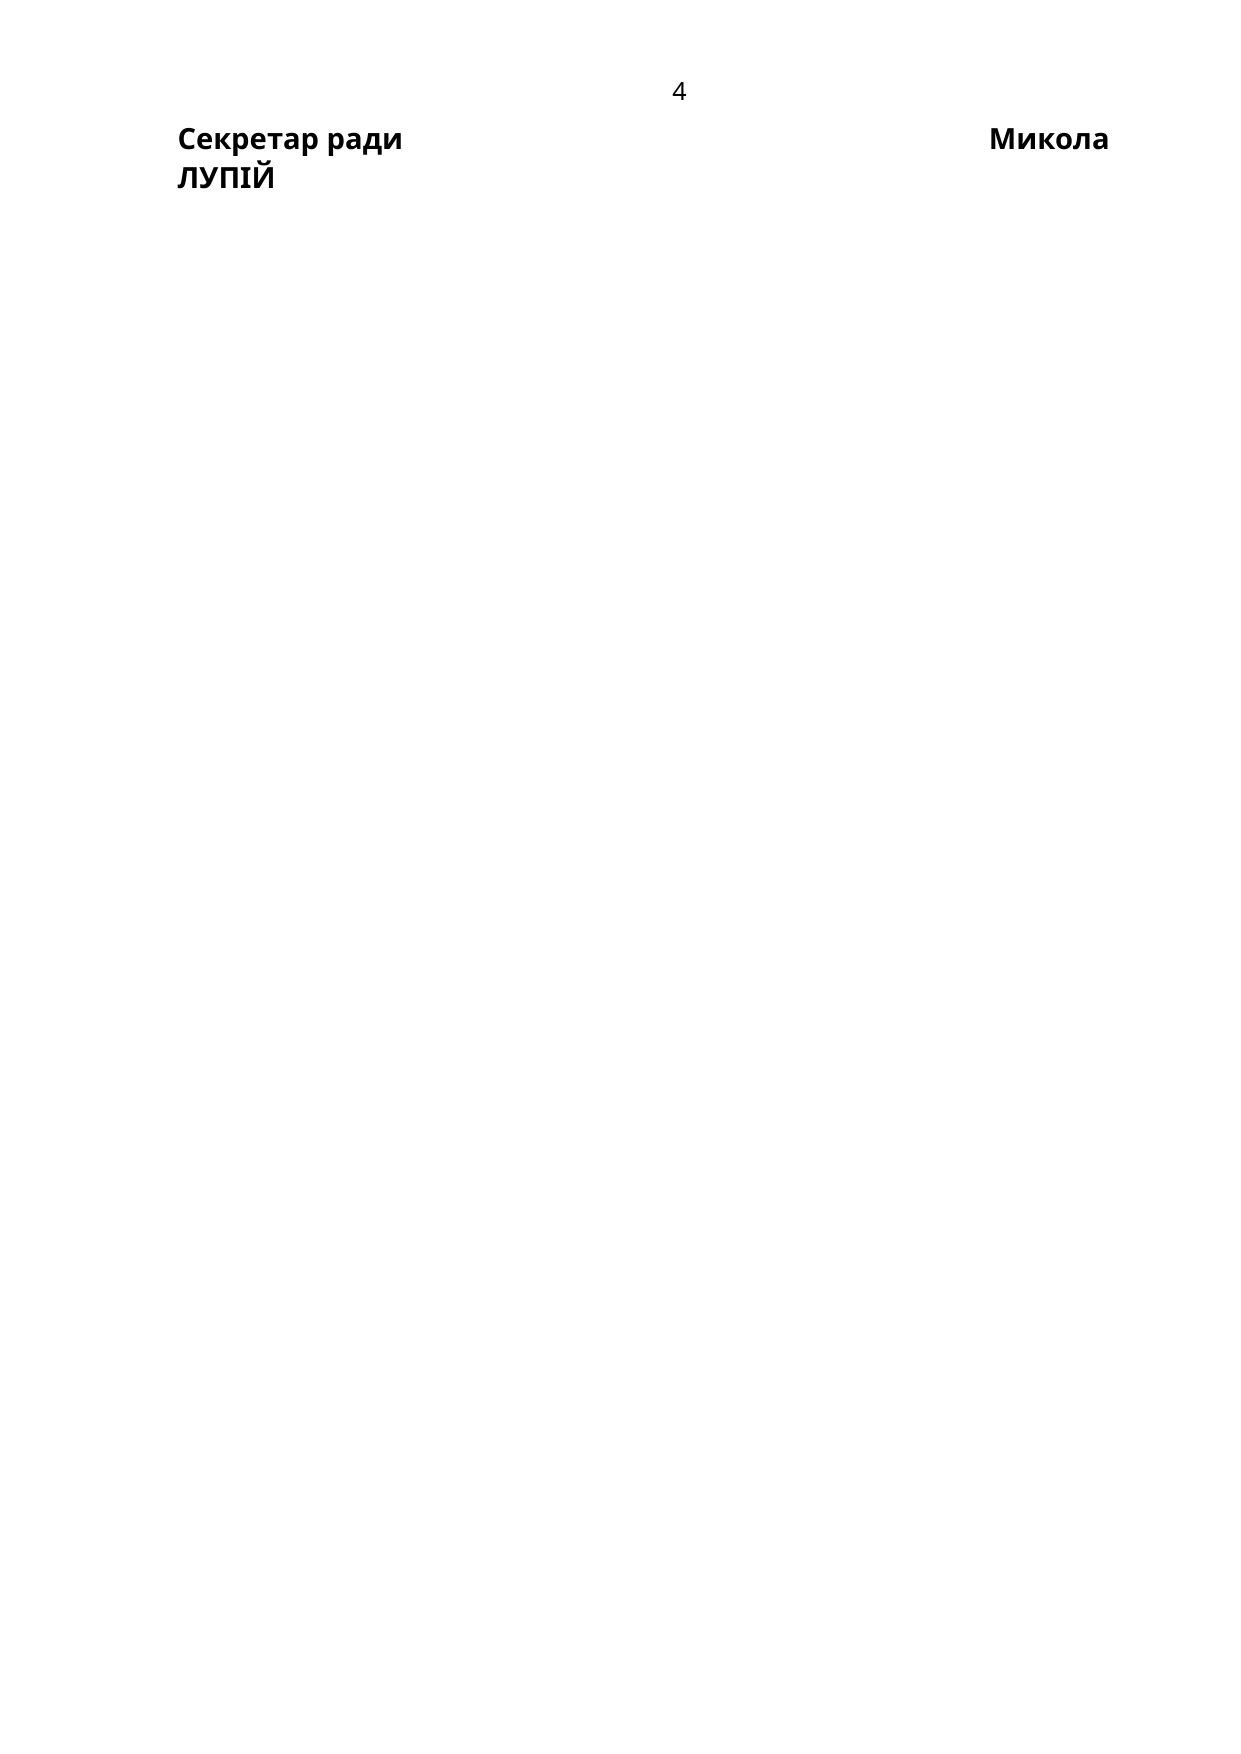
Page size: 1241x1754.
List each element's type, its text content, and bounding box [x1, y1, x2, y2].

text Секретар ради Микола ЛУПІЙ [177, 118, 1184, 197]
